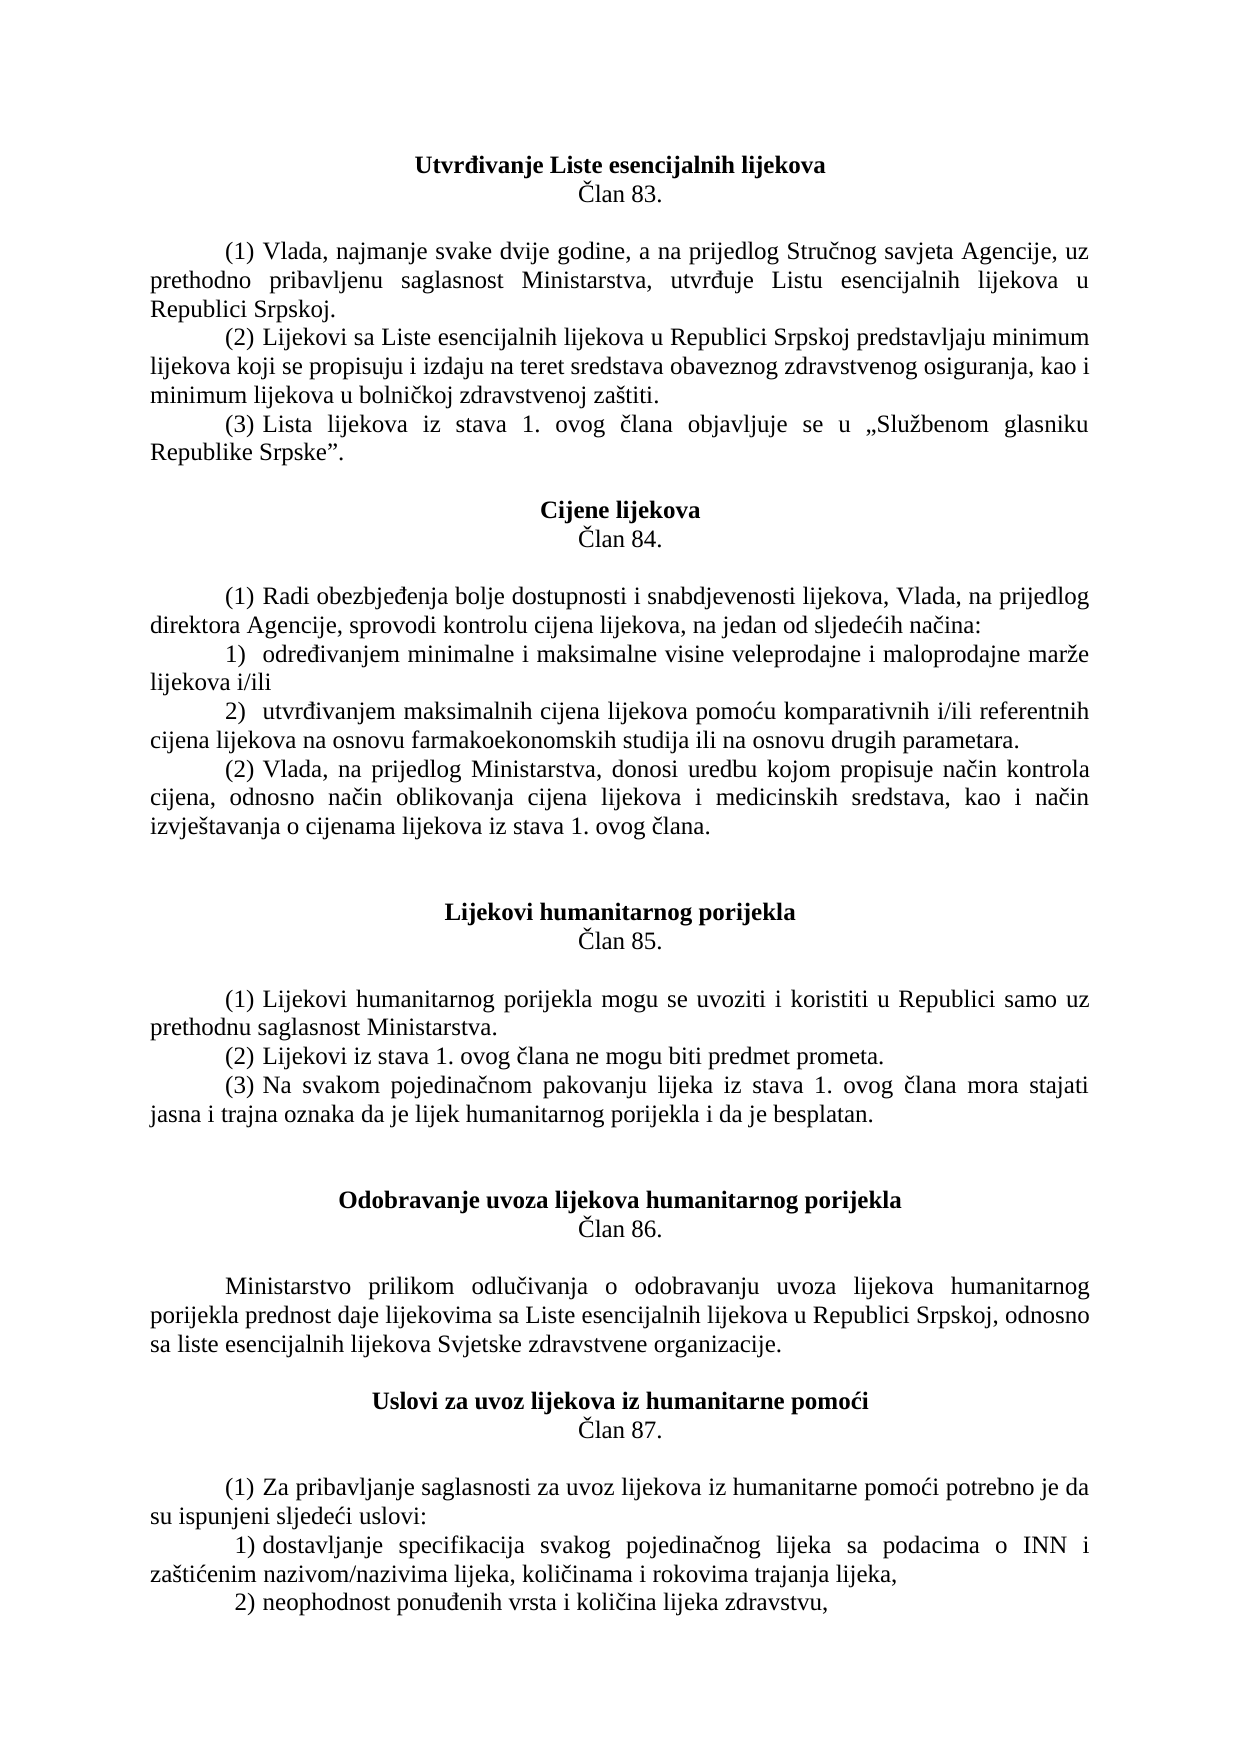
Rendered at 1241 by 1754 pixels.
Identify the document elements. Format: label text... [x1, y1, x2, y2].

text (3) Na svakom pojedinačnom pakovanju lijeka iz stava 1. ovog člana mora stajati jasna i trajna oznaka da je lijek humanitarnog porijekla i da je besplatan. [150, 1070, 1090, 1127]
text Cijene lijekova [150, 495, 1090, 524]
text 1) određivanjem minimalne i maksimalne visine veleprodajne i maloprodajne marže lijekova i/ili [150, 639, 1090, 696]
text 1) dostavljanje specifikacija svakog pojedinačnog lijeka sa podacima o INN i zaštićenim nazivom/nazivima lijeka, količinama i rokovima trajanja lijeka, [150, 1530, 1090, 1587]
text (2) Vlada, na prijedlog Ministarstva, donosi uredbu kojom propisuje način kontrola cijena, odnosno način oblikovanja cijena lijekova i medicinskih sredstava, kao i način izvještavanja o cijenama lijekova iz stava 1. ovog člana. [150, 754, 1090, 840]
text (2) Lijekovi iz stava 1. ovog člana ne mogu biti predmet prometa. [150, 1041, 1090, 1070]
text Uslovi za uvoz lijekova iz humanitarne pomoći [150, 1386, 1090, 1415]
text Član 83. [150, 179, 1090, 207]
text 2) utvrđivanjem maksimalnih cijena lijekova pomoću komparativnih i/ili referentnih cijena lijekova na osnovu farmakoekonomskih studija ili na osnovu drugih parametara. [150, 696, 1090, 754]
text (2) Lijekovi sa Liste esencijalnih lijekova u Republici Srpskoj predstavljaju minimum lijekova koji se propisuju i izdaju na teret sredstava obaveznog zdravstvenog osiguranja, kao i minimum lijekova u bolničkoj zdravstvenoj zaštiti. [150, 322, 1090, 409]
text Član 86. [150, 1214, 1090, 1242]
text Odobravanje uvoza lijekova humanitarnog porijekla [150, 1185, 1090, 1214]
text 2) neophodnost ponuđenih vrsta i količina lijeka zdravstvu, [150, 1587, 1090, 1616]
text Lijekovi humanitarnog porijekla [150, 897, 1090, 926]
text (1) Vlada, najmanje svake dvije godine, a na prijedlog Stručnog savjeta Agencije, uz prethodno pribavljenu saglasnost Ministarstva, utvrđuje Listu esencijalnih lijekova u Republici Srpskoj. [150, 236, 1090, 322]
text Član 84. [150, 524, 1090, 552]
text Član 87. [150, 1415, 1090, 1444]
text (1) Za pribavljanje saglasnosti za uvoz lijekova iz humanitarne pomoći potrebno je da su ispunjeni sljedeći uslovi: [150, 1472, 1090, 1530]
text (1) Lijekovi humanitarnog porijekla mogu se uvoziti i koristiti u Republici samo uz prethodnu saglasnost Ministarstva. [150, 984, 1090, 1041]
text (3) Lista lijekova iz stava 1. ovog člana objavljuje se u „Službenom glasniku Republike Srpske”. [150, 409, 1090, 466]
text Ministarstvo prilikom odlučivanja o odobravanju uvoza lijekova humanitarnog porijekla prednost daje lijekovima sa Liste esencijalnih lijekova u Republici Srpskoj, odnosno sa liste esencijalnih lijekova Svjetske zdravstvene organizacije. [150, 1271, 1090, 1357]
text Utvrđivanje Liste esencijalnih lijekova [150, 150, 1090, 179]
text (1) Radi obezbjeđenja bolje dostupnosti i snabdjevenosti lijekova, Vlada, na prijedlog direktora Agencije, sprovodi kontrolu cijena lijekova, na jedan od sljedećih načina: [150, 581, 1090, 639]
text Član 85. [150, 926, 1090, 955]
